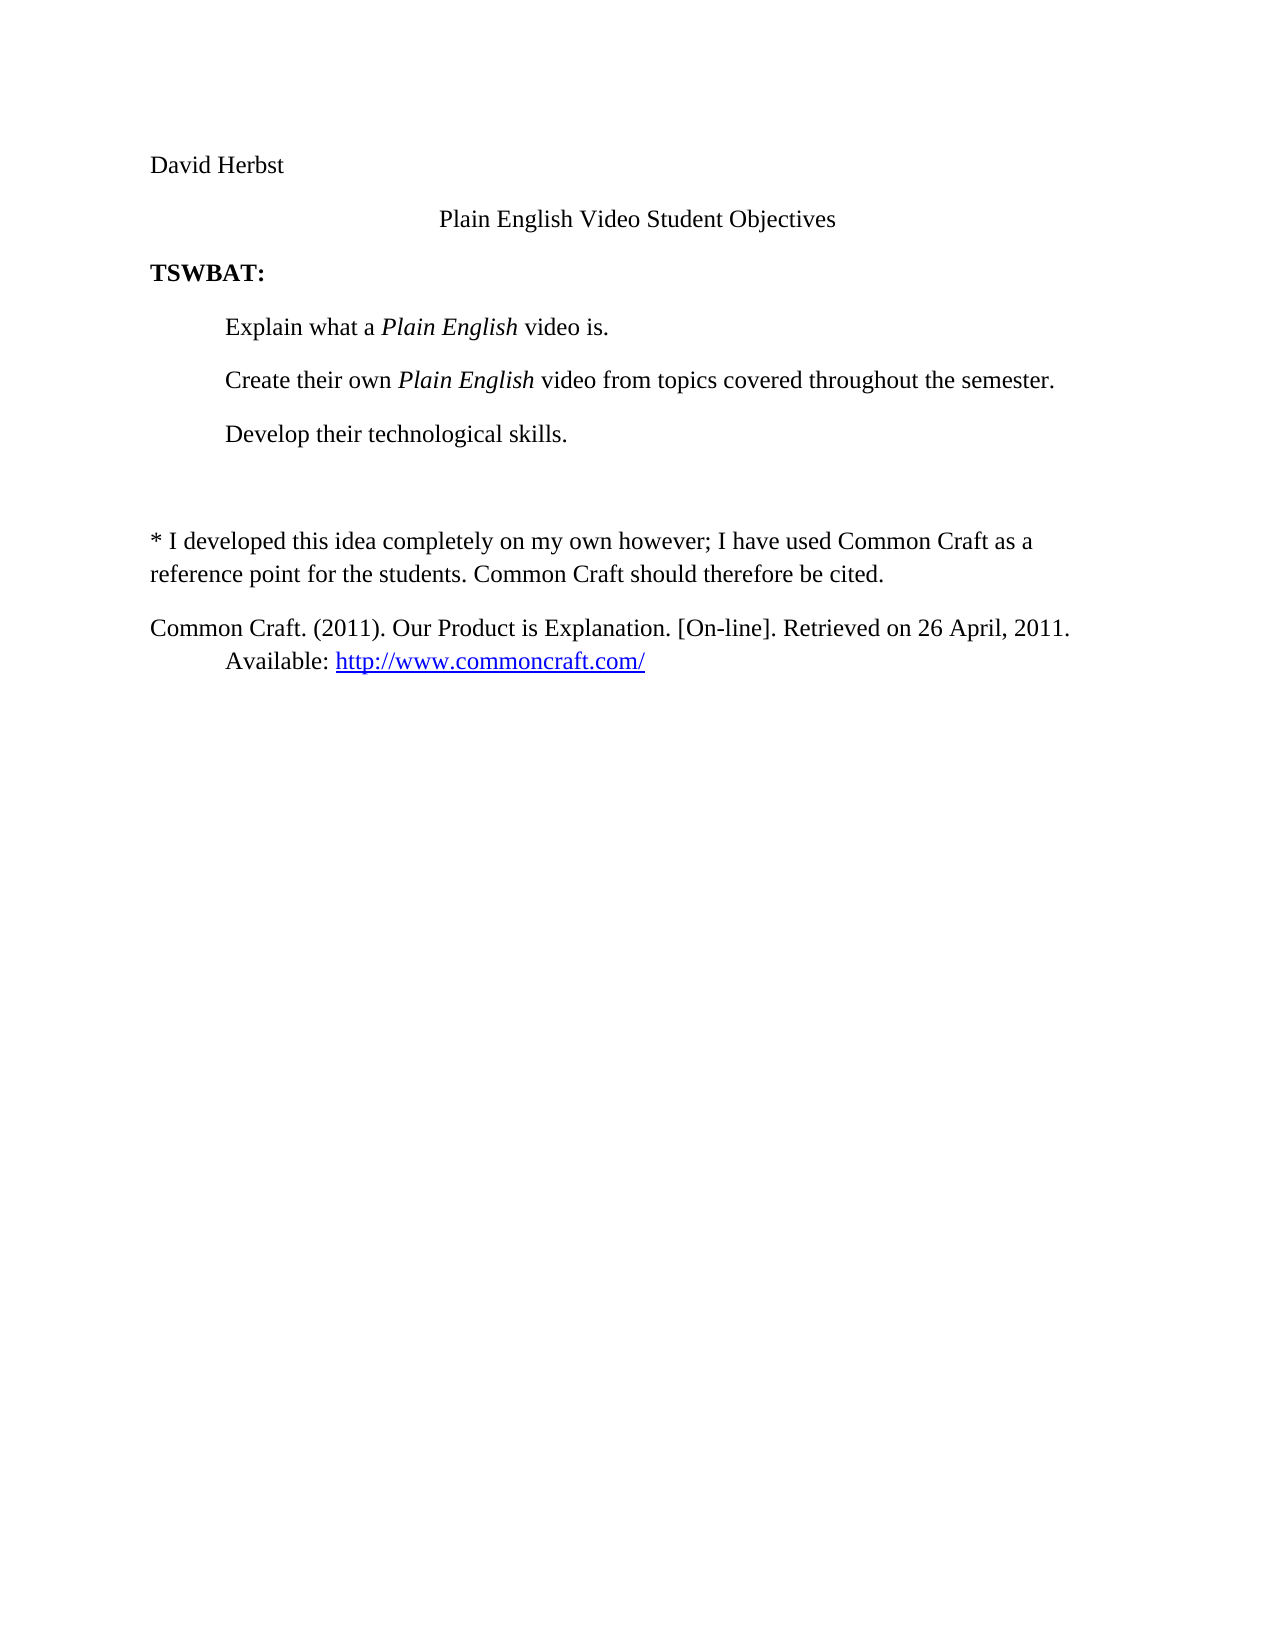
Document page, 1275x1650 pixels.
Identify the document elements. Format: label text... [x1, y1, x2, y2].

text * I developed this idea completely on my own however; I have used Common Craft as a reference point for the students. Common Craft should therefore be cited. [150, 526, 1125, 588]
text Plain English Video Student Objectives [150, 204, 1125, 233]
text Explain what a Plain English video is. [150, 312, 1125, 340]
text Create their own Plain English video from topics covered throughout the semester. [150, 365, 1125, 394]
text Develop their technological skills. [150, 419, 1125, 448]
text Common Craft. (2011). Our Product is Explanation. [On-line]. Retrieved on 26 April, 2011. Available: http://www.commoncraft.com/ [150, 613, 1125, 675]
text TSWBAT: [150, 258, 1125, 286]
text David Herbst [150, 150, 1125, 179]
